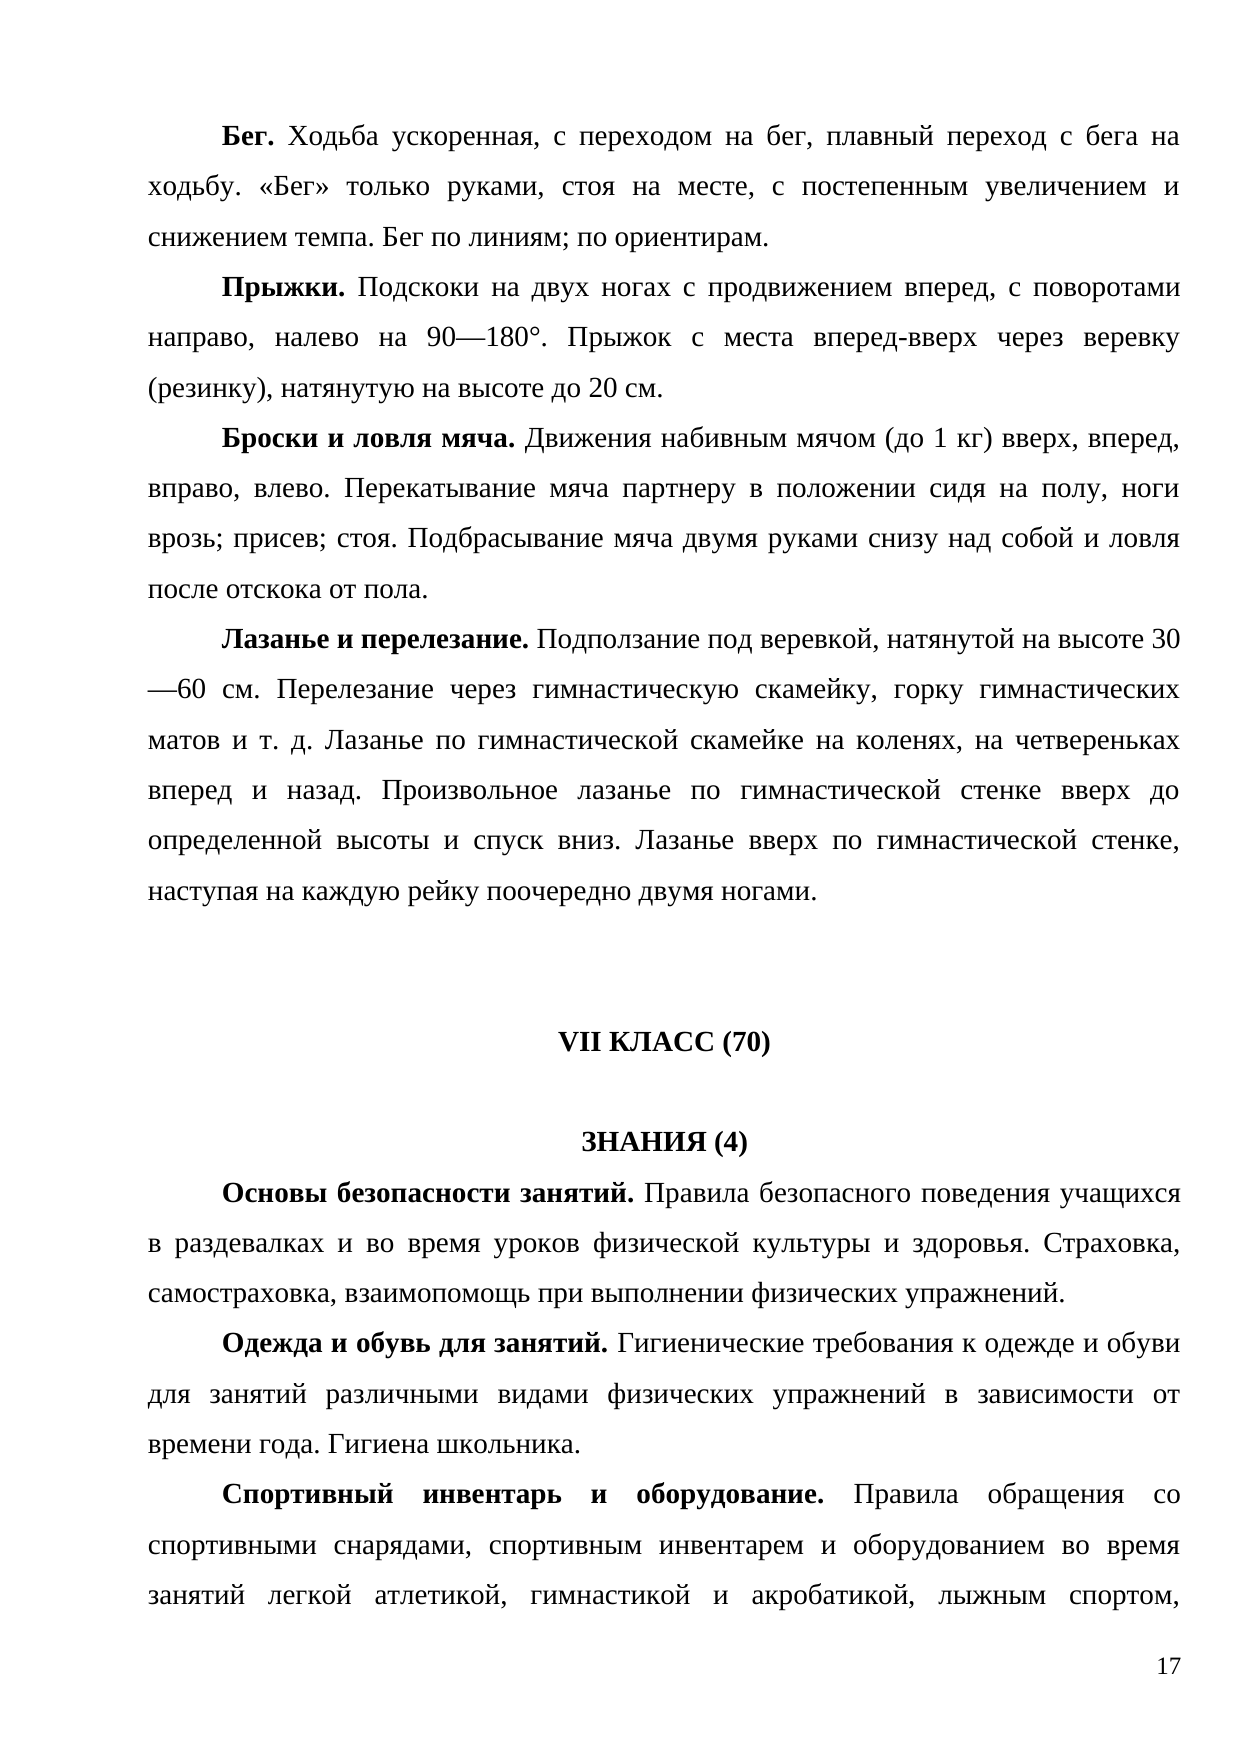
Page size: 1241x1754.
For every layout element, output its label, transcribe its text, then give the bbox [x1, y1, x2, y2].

text Броски и ловля мяча. Движения набивным мячом (до ) вверх, вперед, вправо, влево. Перекатывание мяча партнеру в положении сидя на полу, ноги врозь; присев; стоя. Подбрасывание мяча двумя руками снизу над собой и ловля после отскока от пола. [148, 420, 1181, 604]
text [148, 1477, 1181, 1611]
text Основы безопасности занятий. Правила безопасного поведения учащихся в раздевалках и во время уроков физической культуры и здоровья. Страховка, самостраховка, взаимопомощь при выполнении физических упражнений. [148, 1175, 1181, 1309]
text Прыжки. Подскоки на двух ногах с продвижением вперед, с поворотами направо, налево на 90—180°. Прыжок с места вперед-вверх через веревку (резинку), натянутую нa высоте до . [148, 269, 1181, 403]
text Лазанье и перелезание. Подползание под веревкой, натянутой на высоте 30—60 см. Перелезание через гимнастическую скамейку, горку гимнастических матов и т. д. Лазанье по гимнастической скамейке на коленях, на четвереньках вперед и назад. Произвольное лазанье по гимнастической стенке вверх до определенной высоты и спуск вниз. Лазанье вверх по гимнастической стенке, наступая на каждую рейку поочередно двумя ногами. [148, 621, 1181, 906]
text Одежда и обувь для занятий. Гигиенические требования к одежде и обуви для занятий различными видами физических упражнений в зависимости от времени года. Гигиена школьника. [148, 1326, 1181, 1460]
text ЗНАНИЯ (4) [148, 1124, 1181, 1158]
text Бег. Ходьба ускоренная, с переходом на бег, плавный переход с бега на ходьбу. «Бег» только руками, стоя на месте, с постепенным увеличением и снижением темпа. Бег по линиям; по ориентирам. [148, 118, 1181, 252]
text VII КЛАСС (70) [148, 1024, 1181, 1057]
